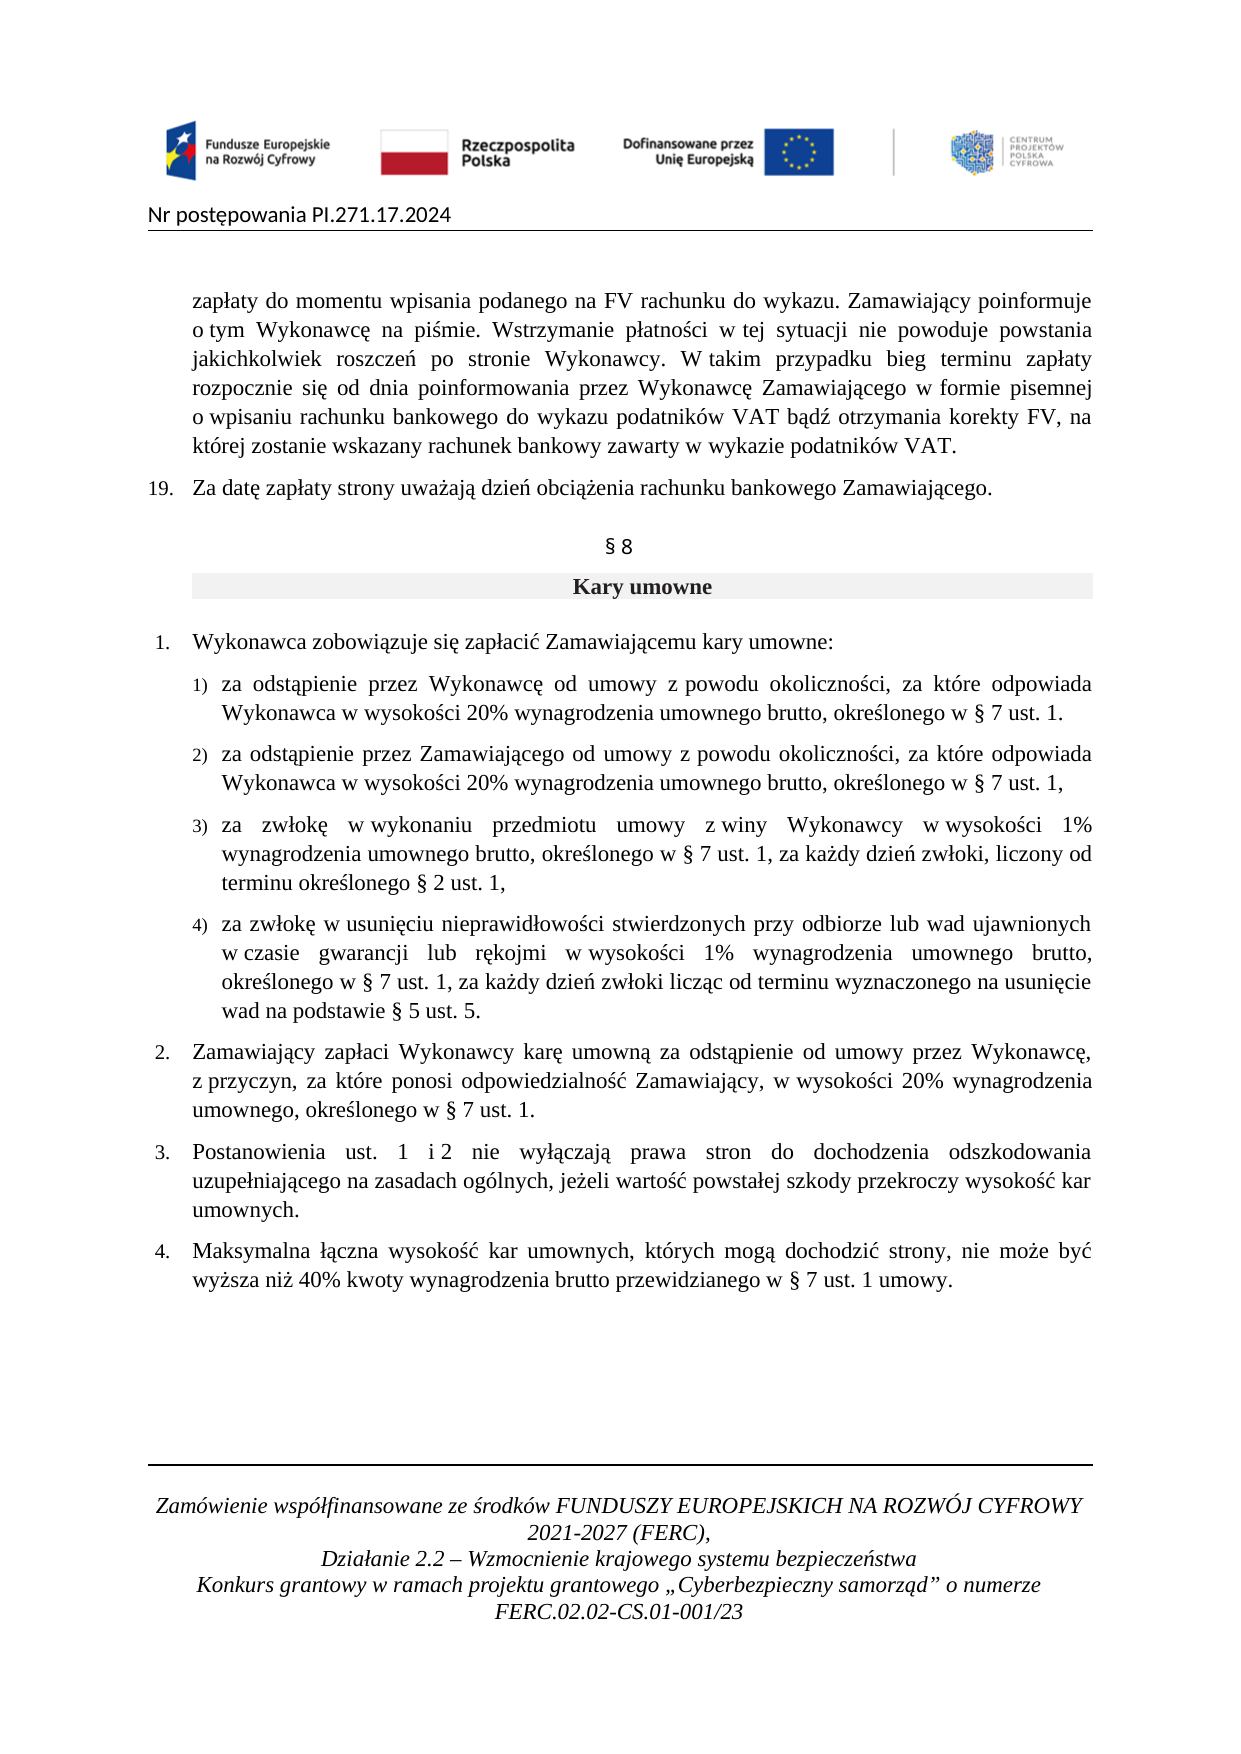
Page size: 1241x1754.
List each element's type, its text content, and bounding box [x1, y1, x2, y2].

list Za datę zapłaty strony uważają dzień obciążenia rachunku bankowego Zamawiającego. [148, 474, 1093, 500]
list Maksymalna łączna wysokość kar umownych, których mogą dochodzić strony, nie może być wyższa niż 40% kwoty wynagrodzenia brutto przewidzianego w § 7 ust. 1 umowy. [154, 1237, 1093, 1292]
list Wykonawca zobowiązuje się zapłacić Zamawiającemu kary umowne: [154, 628, 1093, 655]
list za zwłokę w wykonaniu przedmiotu umowy z winy Wykonawcy w wysokości 1% wynagrodzenia umownego brutto, określonego w § 7 ust. 1, za każdy dzień zwłoki, liczony od terminu określonego § 2 ust. 1, [192, 811, 1093, 895]
list za odstąpienie przez Wykonawcę od umowy z powodu okoliczności, za które odpowiada Wykonawca w wysokości 20% wynagrodzenia umownego brutto, określonego w § 7 ust. 1. [192, 670, 1093, 725]
picture [147, 101, 1093, 200]
list za zwłokę w usunięciu nieprawidłowości stwierdzonych przy odbiorze lub wad ujawnionych w czasie gwarancji lub rękojmi w wysokości 1% wynagrodzenia umownego brutto, określonego w § 7 ust. 1, za każdy dzień zwłoki licząc od terminu wyznaczonego na usunięcie wad na podstawie § 5 ust. 5. [192, 910, 1093, 1023]
list Zamawiający zapłaci Wykonawcy karę umowną za odstąpienie od umowy przez Wykonawcę, z przyczyn, za które ponosi odpowiedzialność Zamawiający, w wysokości 20% wynagrodzenia umownego, określonego w § 7 ust. 1. [154, 1038, 1093, 1123]
list za odstąpienie przez Zamawiającego od umowy z powodu okoliczności, za które odpowiada Wykonawca w wysokości 20% wynagrodzenia umownego brutto, określonego w § 7 ust. 1, [192, 740, 1093, 796]
text Kary umowne [192, 573, 1093, 599]
list Postanowienia ust. 1 i 2 nie wyłączają prawa stron do dochodzenia odszkodowania uzupełniającego na zasadach ogólnych, jeżeli wartość powstałej szkody przekroczy wysokość kar umownych. [154, 1138, 1093, 1222]
